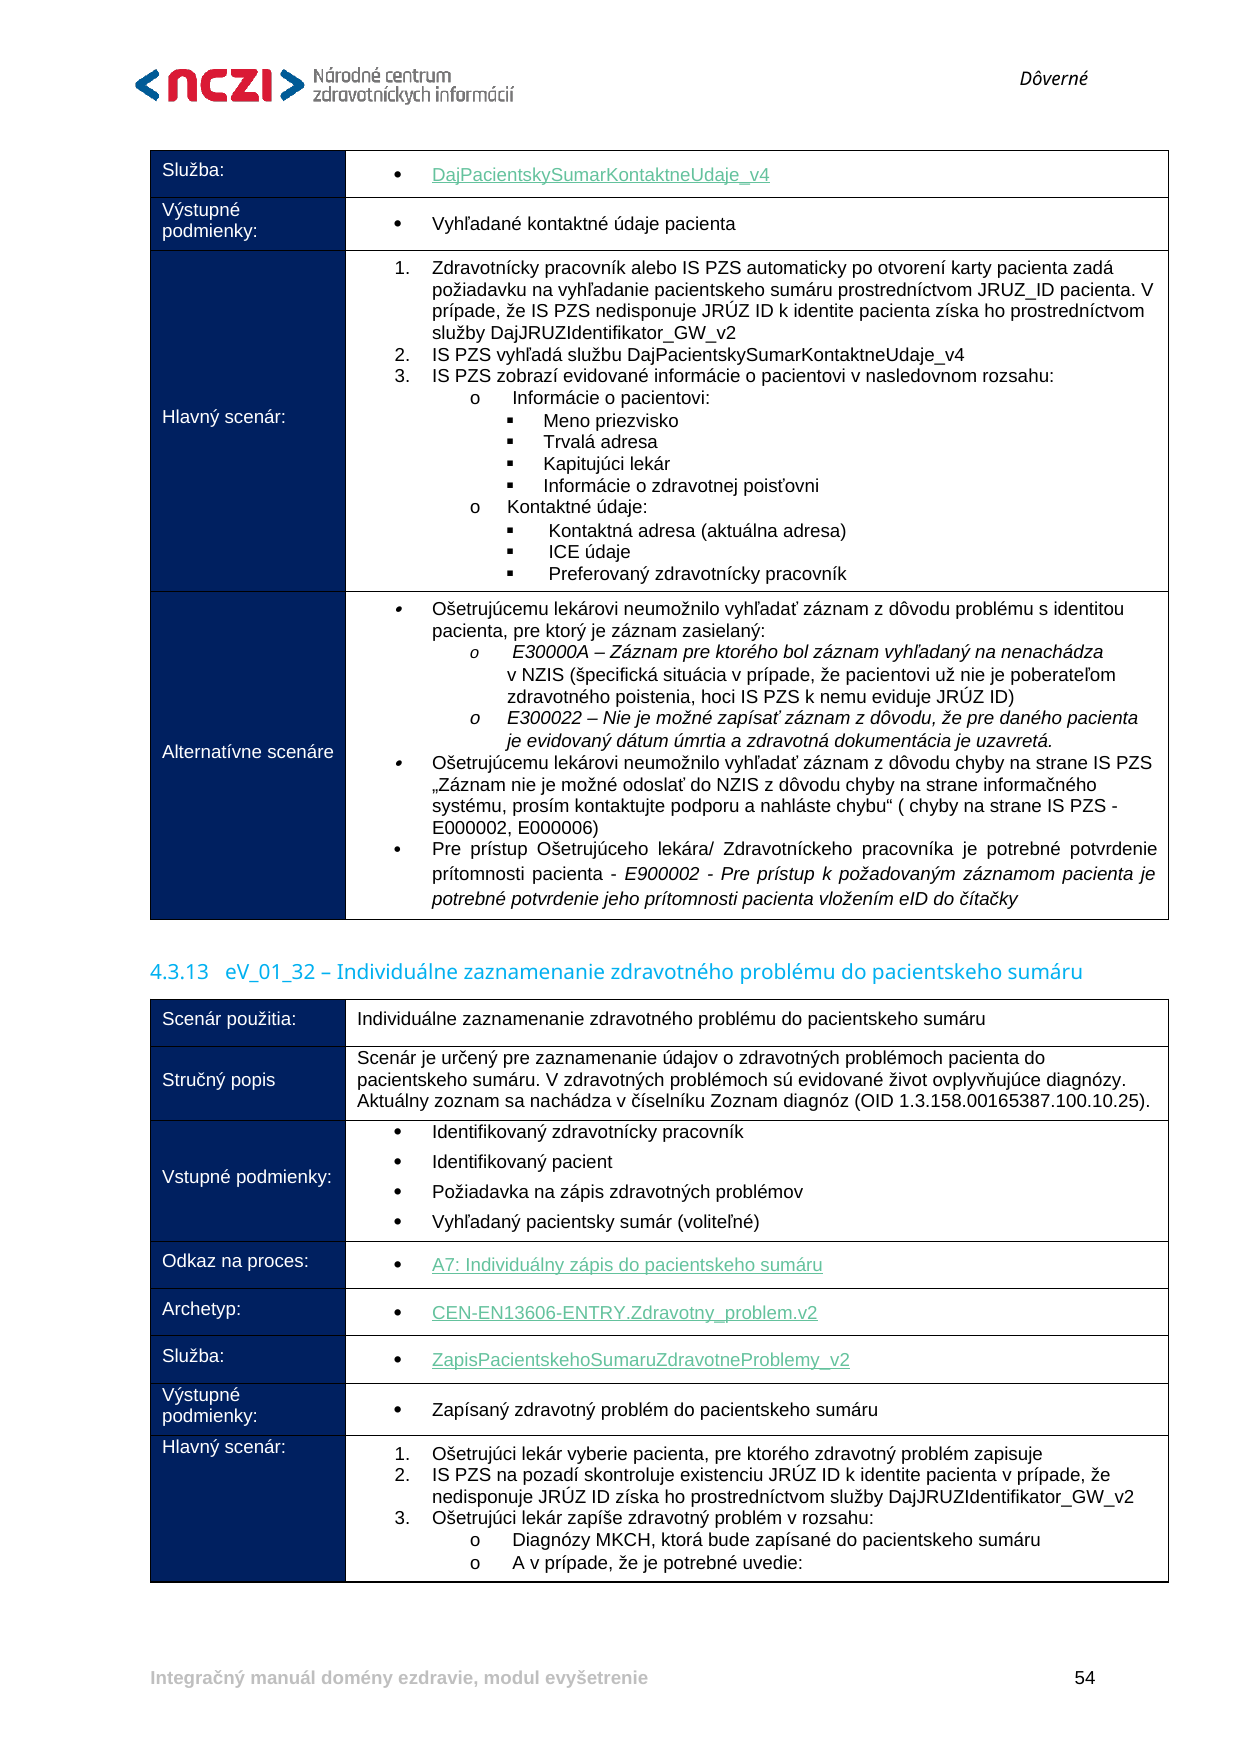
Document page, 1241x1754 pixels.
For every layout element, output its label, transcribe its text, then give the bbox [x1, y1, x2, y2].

subtitle eV_01_32 – Individuálne zaznamenanie zdravotného problému do pacientskeho sumáru [150, 957, 1090, 986]
table_cell CEN-EN13606-ENTRY.Zdravotny_problem.v2 [346, 1289, 1168, 1335]
table_cell DajPacientskySumarKontaktneUdaje_v4 [346, 151, 1168, 197]
table_cell Zdravotnícky pracovník alebo IS PZS automaticky po otvorení karty pacienta zadá požiadavku na vyhľadanie pacientskeho sumáru prostredníctvom JRUZ_ID pacienta. V prípade, že IS PZS nedisponuje JRÚZ ID k identite pacienta získa ho prostredníctvom služby DajJRUZIdentifikator_GW_v2 IS PZS vyhľadá službu DajPacientskySumarKontaktneUdaje_v4 IS PZS zobrazí evidované informácie o pacientovi v nasledovnom rozsahu: Informácie o pacientovi: Meno priezvisko Trvalá adresa Kapitujúci lekár Informácie o zdravotnej poisťovni Kontaktné údaje: Kontaktná adresa (aktuálna adresa) ICE údaje Preferovaný zdravotnícky pracovník [346, 251, 1168, 591]
table_cell Vstupné podmienky: [151, 1121, 345, 1241]
table_cell Archetyp: [151, 1289, 345, 1335]
table_cell Alternatívne scenáre [151, 592, 345, 919]
table_cell Hlavný scenár: [151, 1436, 345, 1581]
table_cell Identifikovaný zdravotnícky pracovník Identifikovaný pacient Požiadavka na zápis zdravotných problémov Vyhľadaný pacientsky sumár (voliteľné) [346, 1121, 1168, 1241]
table_cell Ošetrujúcemu lekárovi neumožnilo vyhľadať záznam z dôvodu problému s identitou pacienta, pre ktorý je záznam zasielaný: E30000A – Záznam pre ktorého bol záznam vyhľadaný na nenachádza v NZIS (špecifická situácia v prípade, že pacientovi už nie je poberateľom zdravotného poistenia, hoci IS PZS k nemu eviduje JRÚZ ID) E300022 – Nie je možné zapísať záznam z dôvodu, že pre daného pacienta je evidovaný dátum úmrtia a zdravotná dokumentácia je uzavretá. Ošetrujúcemu lekárovi neumožnilo vyhľadať záznam z dôvodu chyby na strane IS PZS „Záznam nie je možné odoslať do NZIS z dôvodu chyby na strane informačného systému, prosím kontaktujte podporu a nahláste chybu“ ( chyby na strane IS PZS - E000002, E000006) Pre prístup Ošetrujúceho lekára/ Zdravotníckeho pracovníka je potrebné potvrdenie prítomnosti pacienta - E900002 - Pre prístup k požadovaným záznamom pacienta je potrebné potvrdenie jeho prítomnosti pacienta vložením eID do čítačky [346, 592, 1168, 919]
table_cell Služba: [151, 1336, 345, 1383]
table_cell Odkaz na proces: [151, 1242, 345, 1288]
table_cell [346, 1436, 1168, 1581]
table_cell Stručný popis [151, 1047, 345, 1120]
table_cell Služba: [151, 151, 345, 197]
table_cell Vyhľadané kontaktné údaje pacienta [346, 198, 1168, 250]
table_cell ZapisPacientskehoSumaruZdravotneProblemy_v2 [346, 1336, 1168, 1383]
picture [123, 53, 526, 118]
table_header Scenár použitia: [151, 1000, 345, 1046]
table_cell A7: Individuálny zápis do pacientskeho sumáru [346, 1242, 1168, 1288]
table_cell Hlavný scenár: [151, 251, 345, 591]
table_cell Výstupné podmienky: [151, 198, 345, 250]
table_header Individuálne zaznamenanie zdravotného problému do pacientskeho sumáru [346, 1000, 1168, 1046]
table_cell Zapísaný zdravotný problém do pacientskeho sumáru [346, 1384, 1168, 1435]
table_cell Výstupné podmienky: [151, 1384, 345, 1435]
table_cell Scenár je určený pre zaznamenanie údajov o zdravotných problémoch pacienta do pacientskeho sumáru. V zdravotných problémoch sú evidované život ovplyvňujúce diagnózy. Aktuálny zoznam sa nachádza v číselníku Zoznam diagnóz (OID 1.3.158.00165387.100.10.25). [346, 1047, 1168, 1120]
